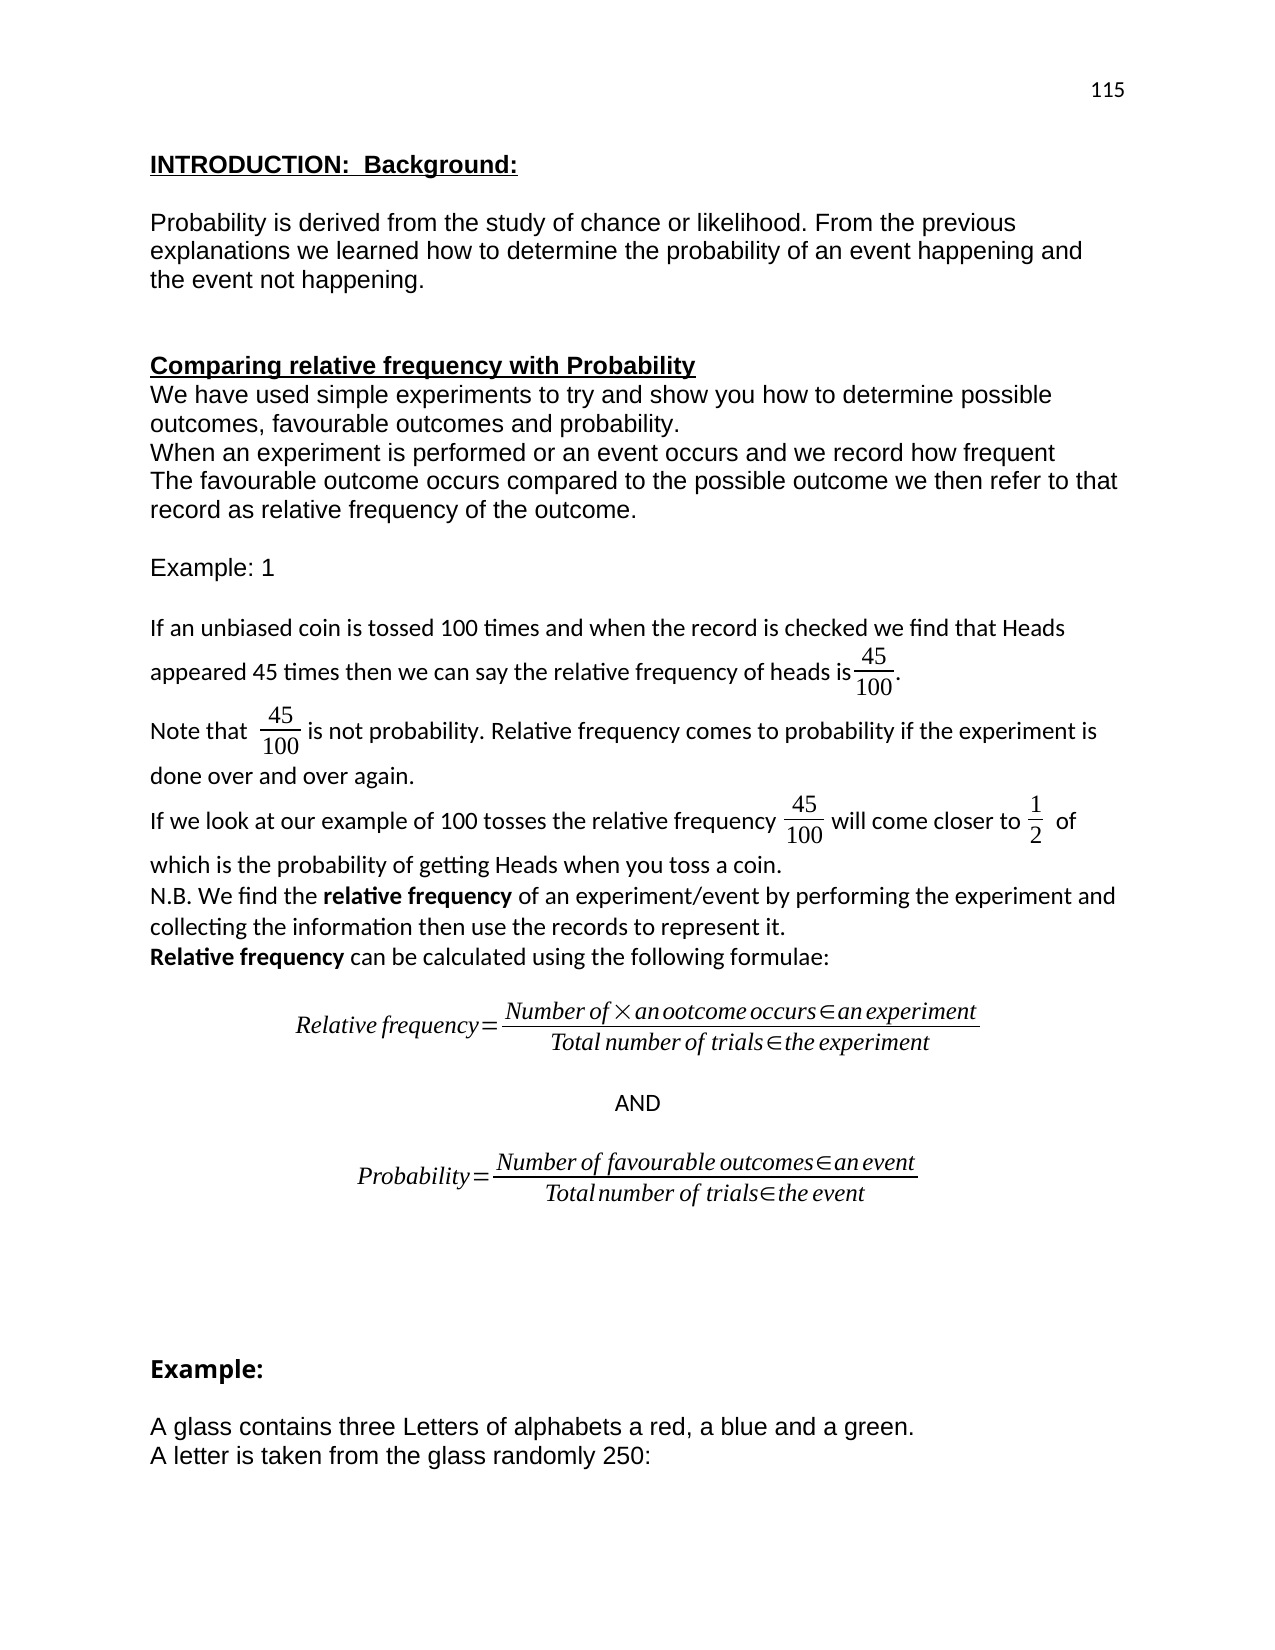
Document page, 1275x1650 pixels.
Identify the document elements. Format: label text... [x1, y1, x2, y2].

text Relative frequency can be calculated using the following formulae: [150, 941, 1125, 972]
text A letter is taken from the glass randomly 250: [150, 1441, 1125, 1470]
text Example: [150, 1352, 1125, 1386]
text We have used simple experiments to try and show you how to determine possible outcomes, favourable outcomes and probability. [150, 380, 1125, 437]
text If an unbiased coin is tossed 100 times and when the record is checked we find that Heads appeared 45 times then we can say the relative frequency of heads is. [150, 612, 1125, 701]
text If we look at our example of 100 tosses the relative frequency will come closer to of which is the probability of getting Heads when you toss a coin. [150, 791, 1125, 880]
text N.B. We find the relative frequency of an experiment/event by performing the experiment and collecting the information then use the records to represent it. [150, 880, 1125, 941]
text A glass contains three Letters of alphabets a red, a blue and a green. [150, 1412, 1125, 1441]
text AND [150, 1087, 1125, 1118]
text Comparing relative frequency with Probability [150, 351, 1125, 380]
text When an experiment is performed or an event occurs and we record how frequent [150, 437, 1125, 466]
text Probability is derived from the study of chance or likelihood. From the previous explanations we learned how to determine the probability of an event happening and the event not happening. [150, 207, 1125, 294]
text The favourable outcome occurs compared to the possible outcome we then refer to that record as relative frequency of the outcome. [150, 466, 1125, 524]
text INTRODUCTION: Background: [150, 150, 1125, 179]
text Example: 1 [150, 552, 1125, 581]
text Note that is not probability. Relative frequency comes to probability if the experiment is done over and over again. [150, 701, 1125, 791]
